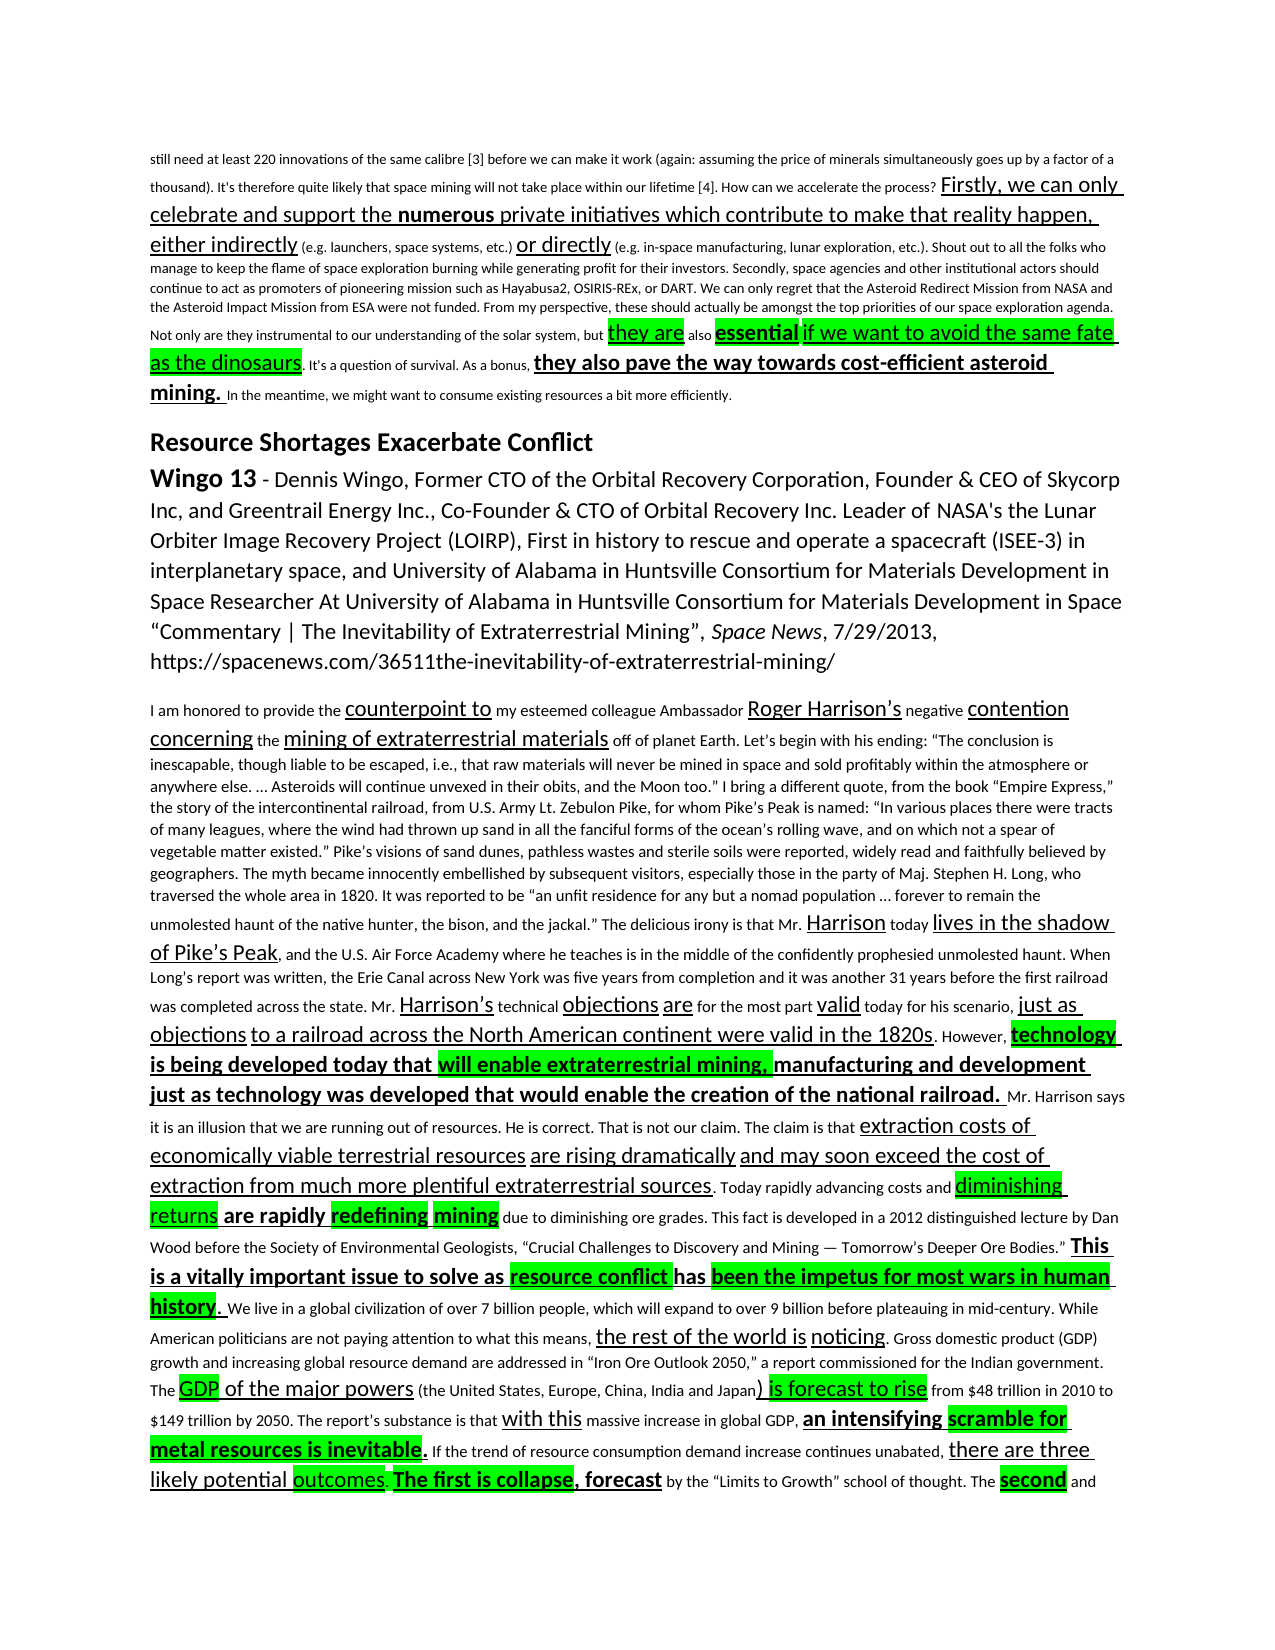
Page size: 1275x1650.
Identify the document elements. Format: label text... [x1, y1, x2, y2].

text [150, 694, 1125, 1493]
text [150, 150, 1125, 407]
text Wingo 13 - Dennis Wingo, Former CTO of the Orbital Recovery Corporation, Founder & CEO of Skycorp Inc, and Greentrail Energy Inc., Co-Founder & CTO of Orbital Recovery Inc. Leader of NASA's the Lunar Orbiter Image Recovery Project (LOIRP), First in history to rescue and operate a spacecraft (ISEE-3) in interplanetary space, and University of Alabama in Huntsville Consortium for Materials Development in Space Researcher At University of Alabama in Huntsville Consortium for Materials Development in Space “Commentary | The Inevitability of Extraterrestrial Mining”, Space News, 7/29/2013, https://spacenews.com/36511the-inevitability-of-extraterrestrial-mining/ [150, 461, 1125, 675]
subtitle Resource Shortages Exacerbate Conflict [150, 425, 1125, 458]
